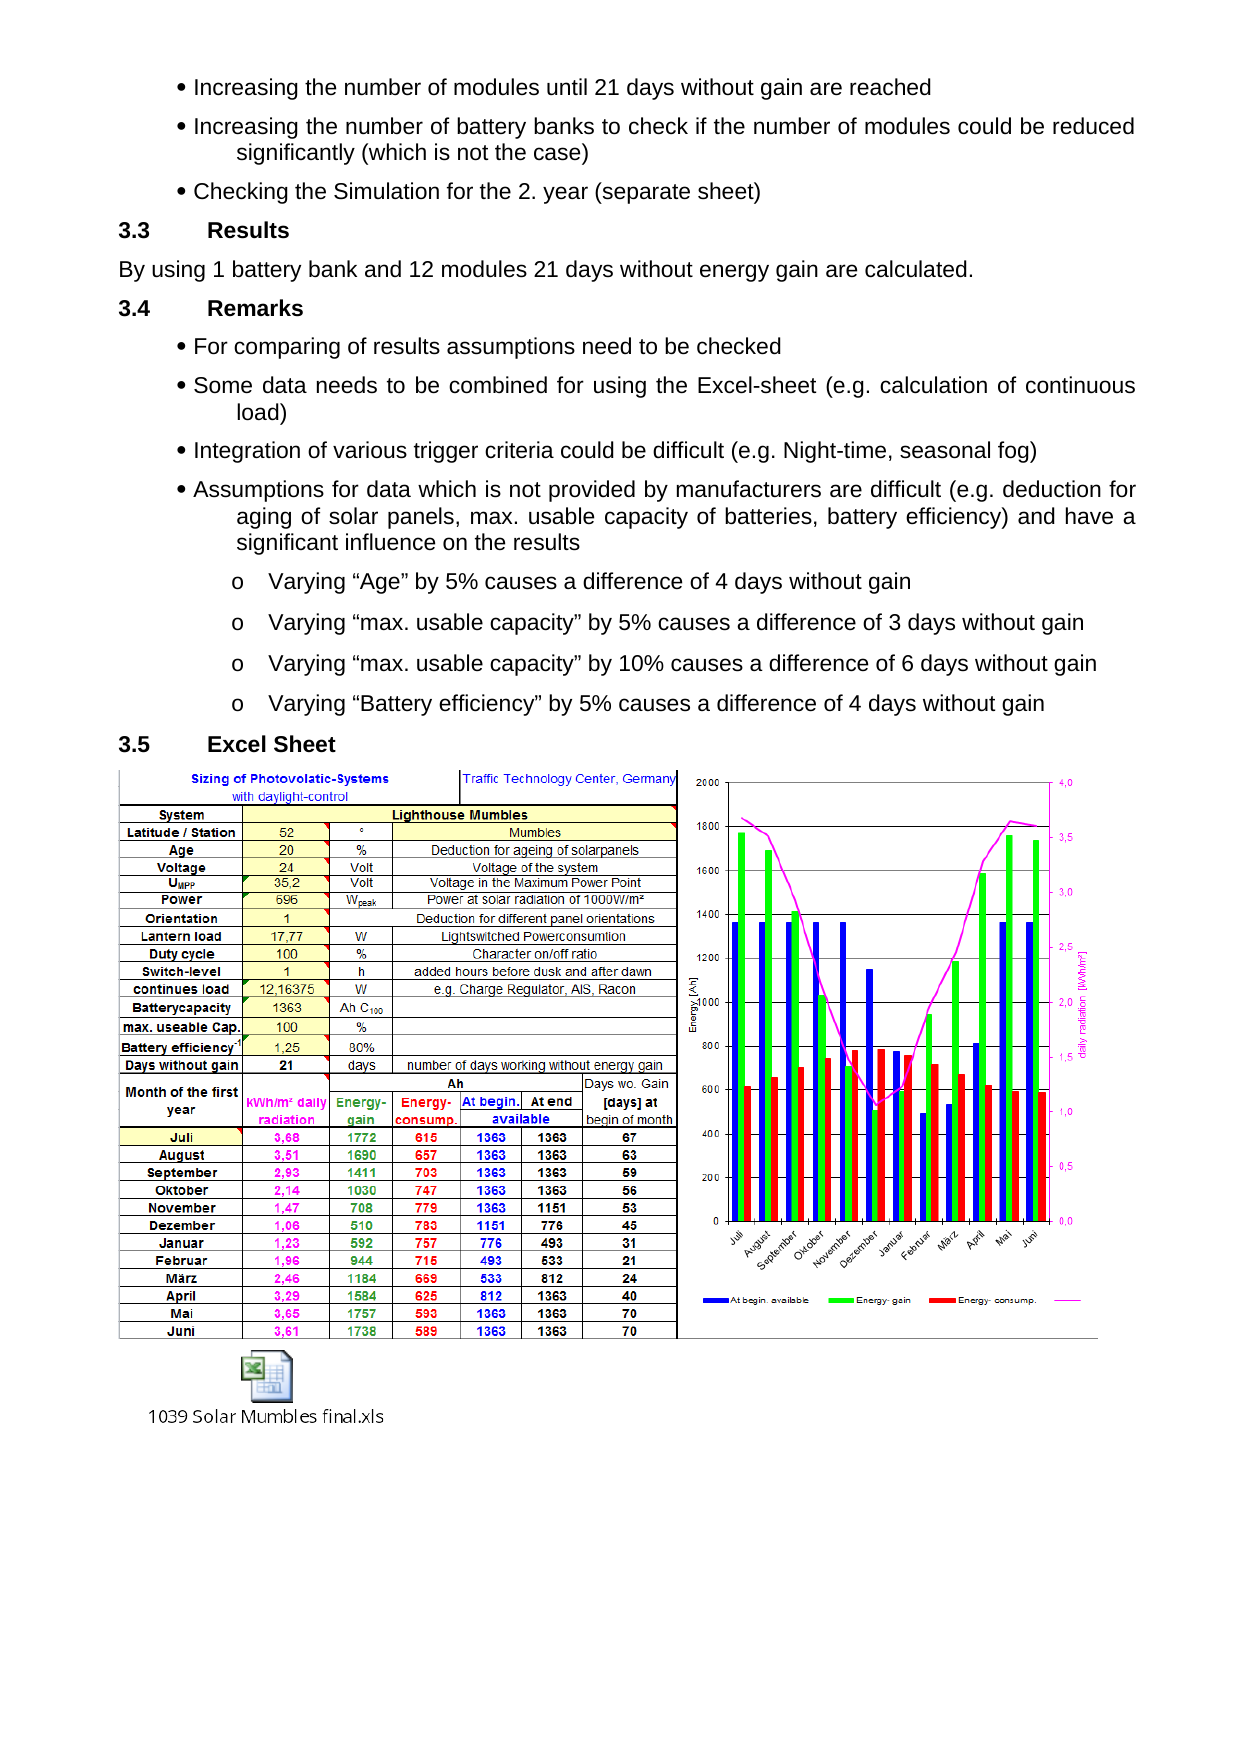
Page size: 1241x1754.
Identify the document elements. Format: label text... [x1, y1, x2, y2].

list Varying “max. usable capacity” by 5% causes a difference of 3 days without gain [231, 609, 1137, 637]
list Varying “Battery efficiency” by 5% causes a difference of 4 days without gain [231, 690, 1137, 719]
text Checking the Simulation for the 2. year (separate sheet) [177, 178, 1137, 204]
text By using 1 battery bank and 12 modules 21 days without energy gain are calculated. [118, 256, 1137, 282]
text Assumptions for data which is not provided by manufacturers are difficult (e.g. deduction for aging of solar panels, max. usable capacity of batteries, battery efficiency) and have a significant influence on the results [177, 476, 1137, 555]
text For comparing of results assumptions need to be checked [177, 333, 1137, 360]
subtitle Excel Sheet [118, 731, 1137, 757]
text Some data needs to be combined for using the Excel-sheet (e.g. calculation of continuous load) [177, 372, 1137, 425]
list Varying “max. usable capacity” by 10% causes a difference of 6 days without gain [231, 649, 1137, 678]
text Integration of various trigger criteria could be difficult (e.g. Night-time, seasonal fog) [177, 437, 1137, 464]
text Increasing the number of modules until 21 days without gain are reached [177, 74, 1137, 100]
list Varying “Age” by 5% causes a difference of 4 days without gain [231, 568, 1137, 596]
subtitle Results [118, 217, 1137, 243]
subtitle Remarks [118, 294, 1137, 321]
picture [118, 770, 1098, 1339]
text Increasing the number of battery banks to check if the number of modules could be reduced significantly (which is not the case) [177, 113, 1137, 165]
